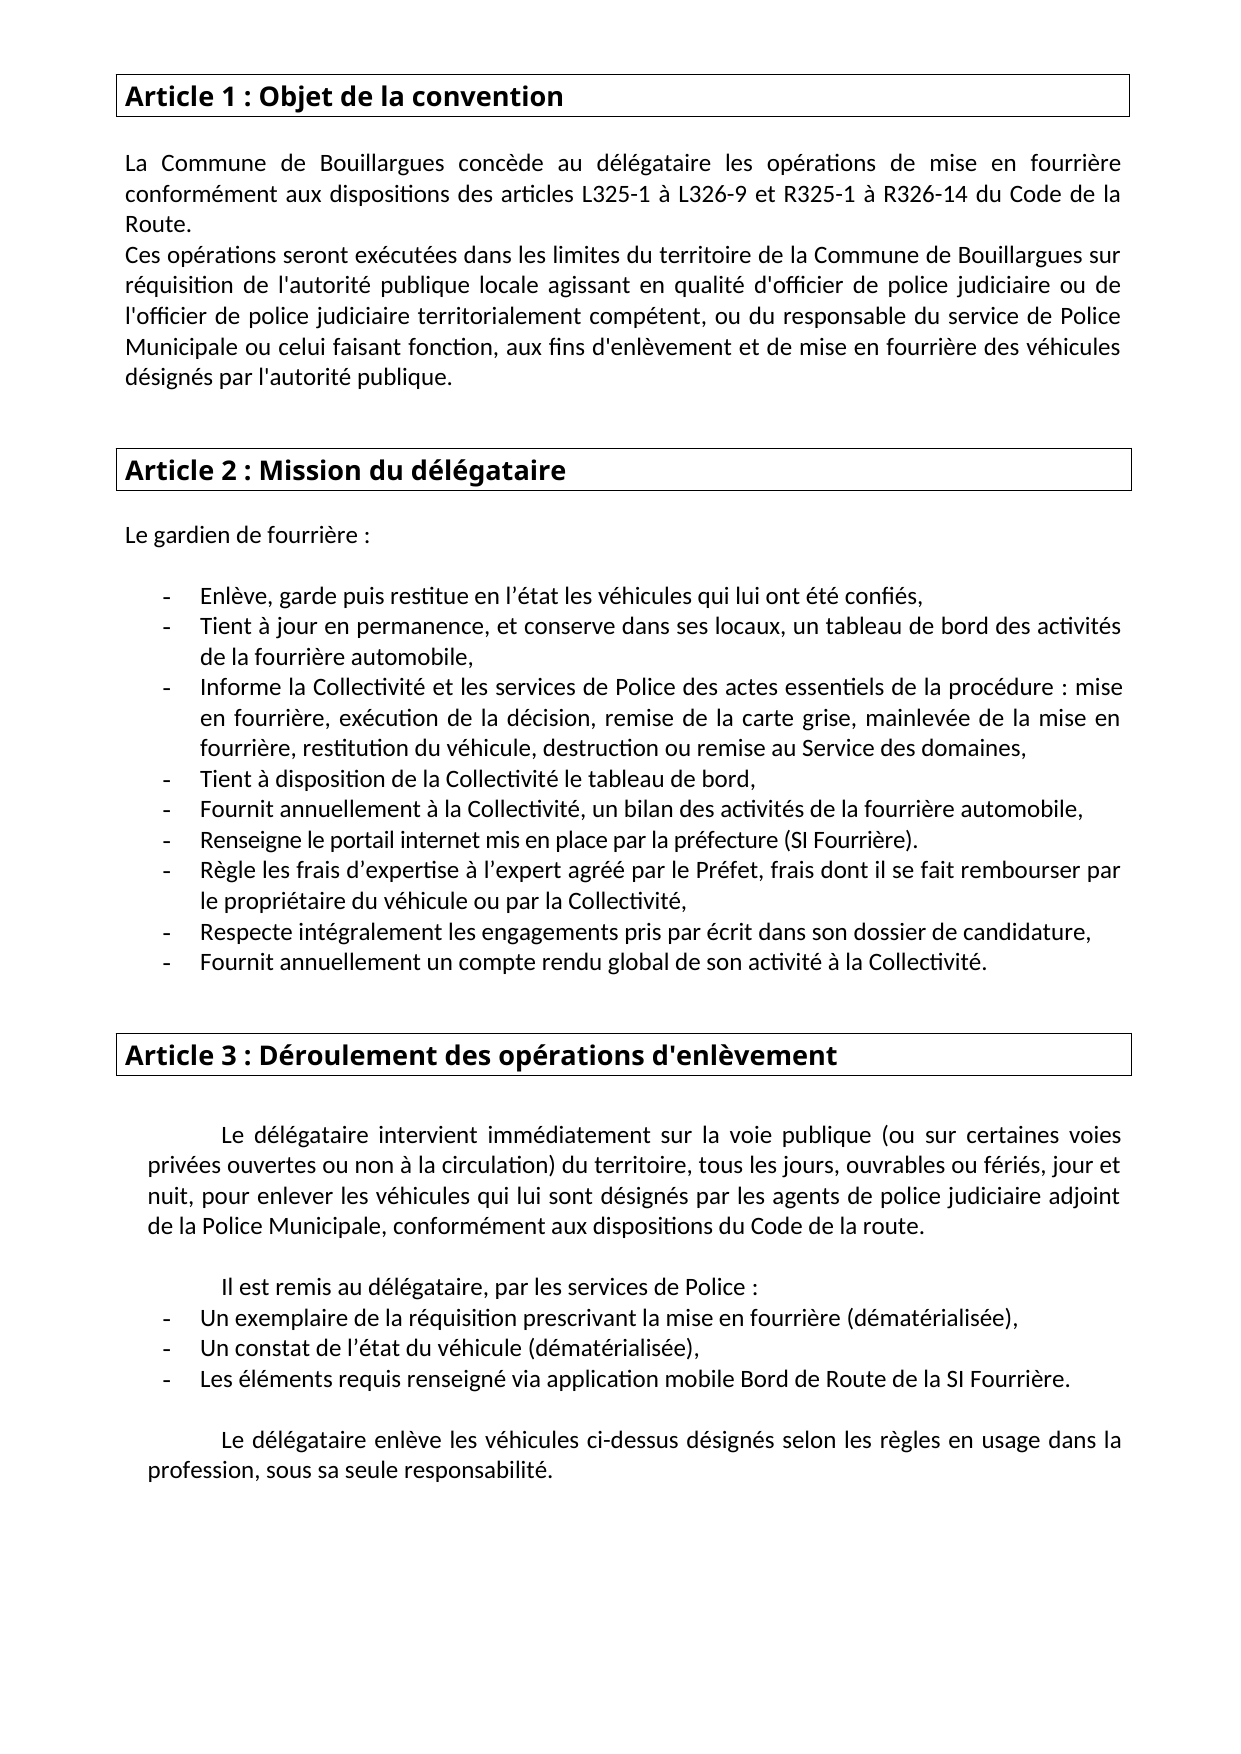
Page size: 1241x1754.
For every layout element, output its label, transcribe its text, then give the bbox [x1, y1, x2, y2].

text La Commune de Bouillargues concède au délégataire les opérations de mise en fourrière conformément aux dispositions des articles L325-1 à L326-9 et R325-1 à R326-14 du Code de la Route. [125, 147, 1123, 239]
list Renseigne le portail internet mis en place par la préfecture (SI Fourrière). [162, 824, 1123, 855]
list Respecte intégralement les engagements pris par écrit dans son dossier de candidature, [162, 916, 1123, 946]
list Fournit annuellement à la Collectivité, un bilan des activités de la fourrière automobile, [162, 794, 1123, 824]
text Le gardien de fourrière : [125, 519, 1123, 549]
subtitle Article 1 : Objet de la convention [117, 75, 1129, 116]
list Un constat de l’état du véhicule (dématérialisée), [162, 1333, 1123, 1363]
text Le délégataire enlève les véhicules ci-dessus désignés selon les règles en usage dans la profession, sous sa seule responsabilité. [147, 1424, 1123, 1485]
subtitle Article 2 : Mission du délégataire [117, 449, 1131, 490]
text Ces opérations seront exécutées dans les limites du territoire de la Commune de Bouillargues sur réquisition de l'autorité publique locale agissant en qualité d'officier de police judiciaire ou de l'officier de police judiciaire territorialement compétent, ou du responsable du service de Police Municipale ou celui faisant fonction, aux fins d'enlèvement et de mise en fourrière des véhicules désignés par l'autorité publique. [125, 239, 1123, 392]
subtitle Article 3 : Déroulement des opérations d'enlèvement [117, 1034, 1131, 1075]
list Informe la Collectivité et les services de Police des actes essentiels de la procédure : mise en fourrière, exécution de la décision, remise de la carte grise, mainlevée de la mise en fourrière, restitution du véhicule, destruction ou remise au Service des domaines, [162, 672, 1123, 763]
list Enlève, garde puis restitue en l’état les véhicules qui lui ont été confiés, [162, 580, 1123, 611]
list Les éléments requis renseigné via application mobile Bord de Route de la SI Fourrière. [162, 1363, 1123, 1394]
list Règle les frais d’expertise à l’expert agréé par le Préfet, frais dont il se fait rembourser par le propriétaire du véhicule ou par la Collectivité, [162, 855, 1123, 916]
text Il est remis au délégataire, par les services de Police : [147, 1272, 1123, 1302]
list Fournit annuellement un compte rendu global de son activité à la Collectivité. [162, 946, 1123, 977]
text Le délégataire intervient immédiatement sur la voie publique (ou sur certaines voies privées ouvertes ou non à la circulation) du territoire, tous les jours, ouvrables ou fériés, jour et nuit, pour enlever les véhicules qui lui sont désignés par les agents de police judiciaire adjoint de la Police Municipale, conformément aux dispositions du Code de la route. [147, 1119, 1123, 1241]
list Tient à jour en permanence, et conserve dans ses locaux, un tableau de bord des activités de la fourrière automobile, [162, 611, 1123, 672]
list Un exemplaire de la réquisition prescrivant la mise en fourrière (dématérialisée), [162, 1302, 1123, 1333]
list Tient à disposition de la Collectivité le tableau de bord, [162, 763, 1123, 794]
